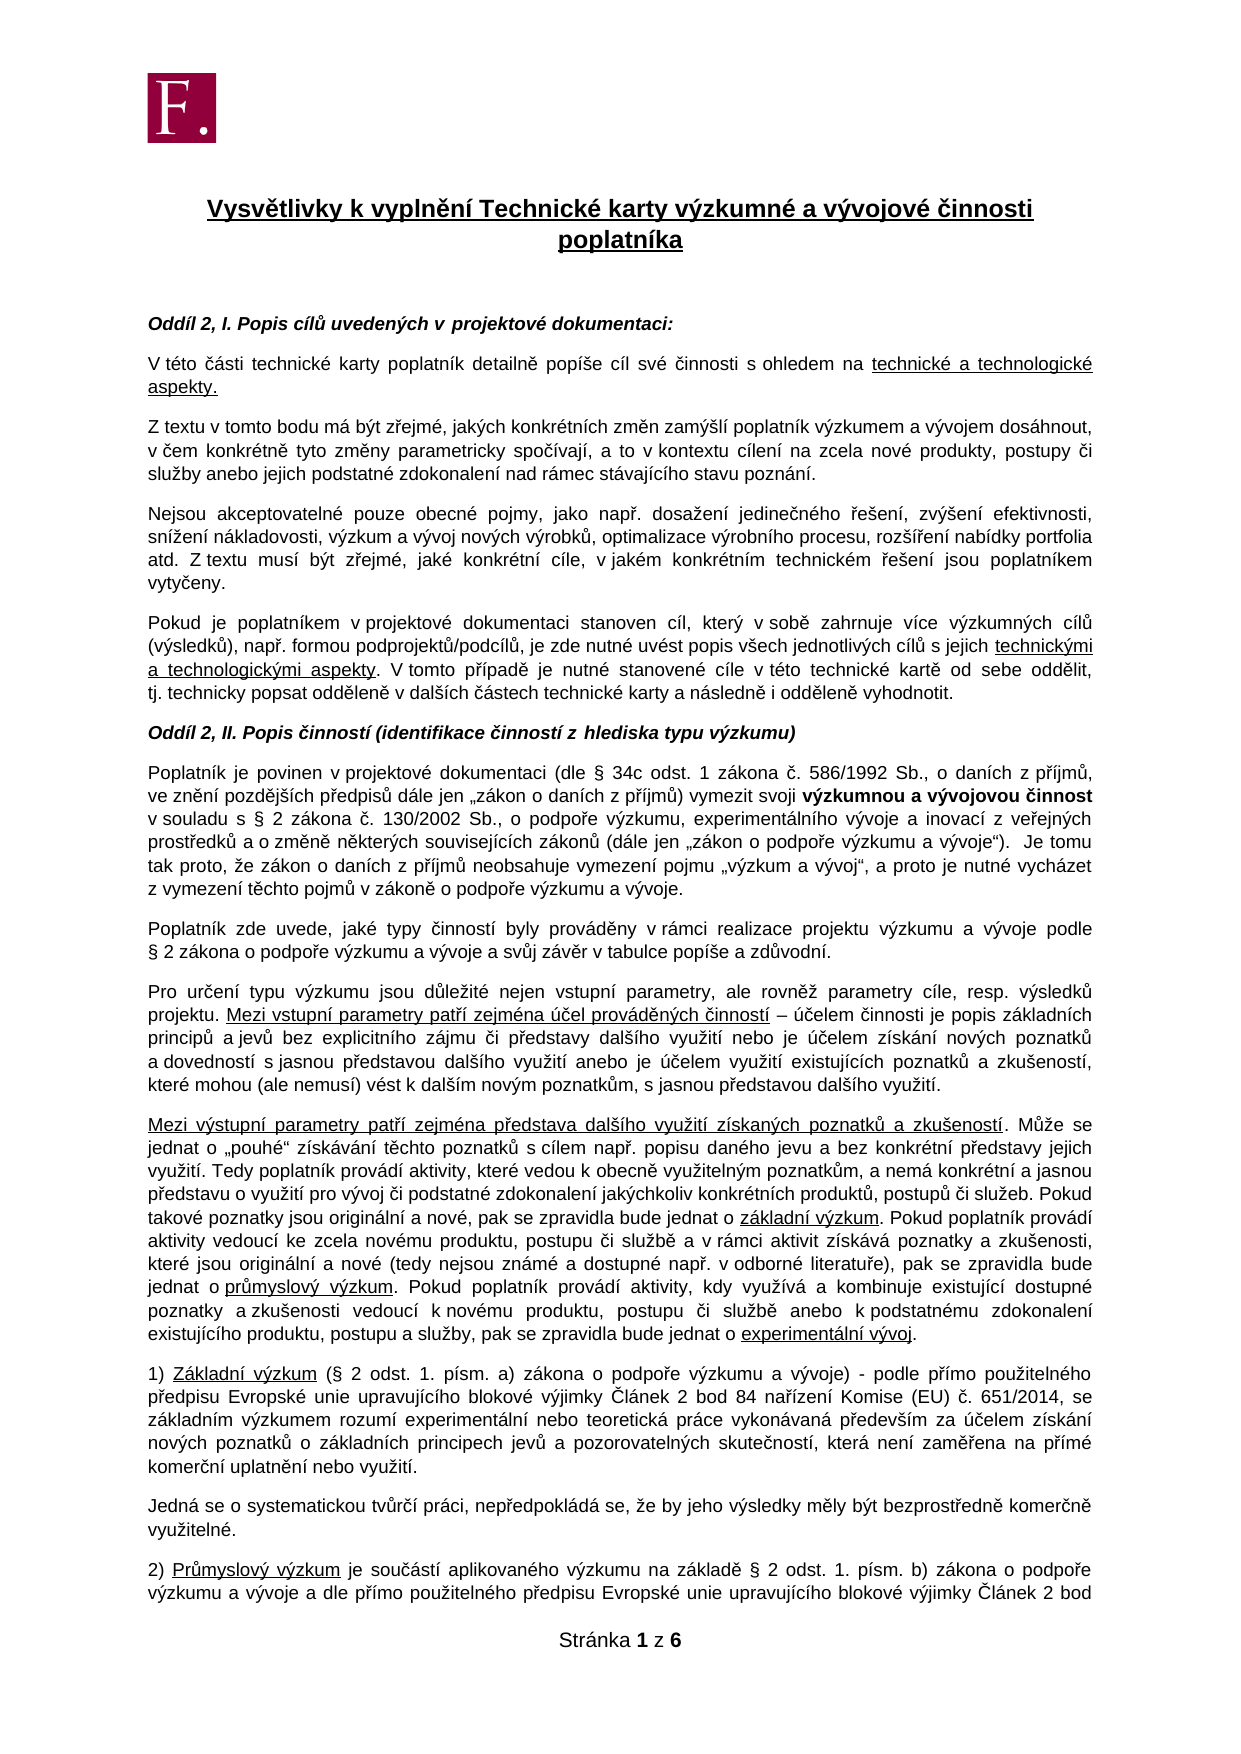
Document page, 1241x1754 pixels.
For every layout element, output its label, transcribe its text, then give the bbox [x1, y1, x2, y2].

text Pokud je poplatníkem v projektové dokumentaci stanoven cíl, který v sobě zahrnuje více výzkumných cílů (výsledků), např. formou podprojektů/podcílů, je zde nutné uvést popis všech jednotlivých cílů s jejich technickými a technologickými aspekty. V tomto případě je nutné stanovené cíle v této technické kartě od sebe oddělit, tj. technicky popsat odděleně v dalších částech technické karty a následně i odděleně vyhodnotit. [148, 612, 1093, 703]
text Poplatník je povinen v projektové dokumentaci (dle § 34c odst. 1 zákona č. 586/1992 Sb., o daních z příjmů, ve znění pozdějších předpisů dále jen „zákon o daních z příjmů) vymezit svoji výzkumnou a vývojovou činnost v souladu s § 2 zákona č. 130/2002 Sb., o podpoře výzkumu, experimentálního vývoje a inovací z veřejných prostředků a o změně některých souvisejících zákonů (dále jen „zákon o podpoře výzkumu a vývoje“). Je tomu tak proto, že zákon o daních z příjmů neobsahuje vymezení pojmu „výzkum a vývoj“, a proto je nutné vycházet z vymezení těchto pojmů v zákoně o podpoře výzkumu a vývoje. [148, 762, 1093, 899]
text Poplatník zde uvede, jaké typy činností byly prováděny v rámci realizace projektu výzkumu a vývoje podle § 2 zákona o podpoře výzkumu a vývoje a svůj závěr v tabulce popíše a zdůvodní. [148, 918, 1093, 962]
text V této části technické karty poplatník detailně popíše cíl své činnosti s ohledem na technické a technologické aspekty. [148, 353, 1093, 398]
text Jedná se o systematickou tvůrčí práci, nepředpokládá se, že by jeho výsledky měly být bezprostředně komerčně využitelné. [148, 1495, 1093, 1540]
text Pro určení typu výzkumu jsou důležité nejen vstupní parametry, ale rovněž parametry cíle, resp. výsledků projektu. Mezi vstupní parametry patří zejména účel prováděných činností – účelem činnosti je popis základních principů a jevů bez explicitního zájmu či představy dalšího využití nebo je účelem získání nových poznatků a dovedností s jasnou představou dalšího využití anebo je účelem využití existujících poznatků a zkušeností, které mohou (ale nemusí) vést k dalším novým poznatkům, s jasnou představou dalšího využití. [148, 981, 1093, 1095]
text Oddíl 2, I. Popis cílů uvedených v projektové dokumentaci: [148, 313, 1093, 335]
text Oddíl 2, II. Popis činností (identifikace činností z hlediska typu výzkumu) [148, 722, 1093, 743]
text 1) Základní výzkum (§ 2 odst. 1. písm. a) zákona o podpoře výzkumu a vývoje) - podle přímo použitelného předpisu Evropské unie upravujícího blokové výjimky Článek 2 bod 84 nařízení Komise (EU) č. 651/2014, se základním výzkumem rozumí experimentální nebo teoretická práce vykonávaná především za účelem získání nových poznatků o základních principech jevů a pozorovatelných skutečností, která není zaměřena na přímé komerční uplatnění nebo využití. [148, 1362, 1093, 1477]
text Z textu v tomto bodu má být zřejmé, jakých konkrétních změn zamýšlí poplatník výzkumem a vývojem dosáhnout, v čem konkrétně tyto změny parametricky spočívají, a to v kontextu cílení na zcela nové produkty, postupy či služby anebo jejich podstatné zdokonalení nad rámec stávajícího stavu poznání. [148, 416, 1093, 484]
picture [147, 73, 217, 143]
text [148, 1558, 1093, 1603]
text Mezi výstupní parametry patří zejména představa dalšího využití získaných poznatků a zkušeností. Může se jednat o „pouhé“ získávání těchto poznatků s cílem např. popisu daného jevu a bez konkrétní představy jejich využití. Tedy poplatník provádí aktivity, které vedou k obecně využitelným poznatkům, a nemá konkrétní a jasnou představu o využití pro vývoj či podstatné zdokonalení jakýchkoliv konkrétních produktů, postupů či služeb. Pokud takové poznatky jsou originální a nové, pak se zpravidla bude jednat o základní výzkum. Pokud poplatník provádí aktivity vedoucí ke zcela novému produktu, postupu či službě a v rámci aktivit získává poznatky a zkušenosti, které jsou originální a nové (tedy nejsou známé a dostupné např. v odborné literatuře), pak se zpravidla bude jednat o průmyslový výzkum. Pokud poplatník provádí aktivity, kdy využívá a kombinuje existující dostupné poznatky a zkušenosti vedoucí k novému produktu, postupu či službě anebo k podstatnému zdokonalení existujícího produktu, postupu a služby, pak se zpravidla bude jednat o experimentální vývoj. [148, 1113, 1093, 1344]
text Nejsou akceptovatelné pouze obecné pojmy, jako např. dosažení jedinečného řešení, zvýšení efektivnosti, snížení nákladovosti, výzkum a vývoj nových výrobků, optimalizace výrobního procesu, rozšíření nabídky portfolia atd. Z textu musí být zřejmé, jaké konkrétní cíle, v jakém konkrétním technickém řešení jsou poplatníkem vytyčeny. [148, 502, 1093, 594]
text Vysvětlivky k vyplnění Technické karty výzkumné a vývojové činnosti poplatníka [148, 194, 1093, 254]
